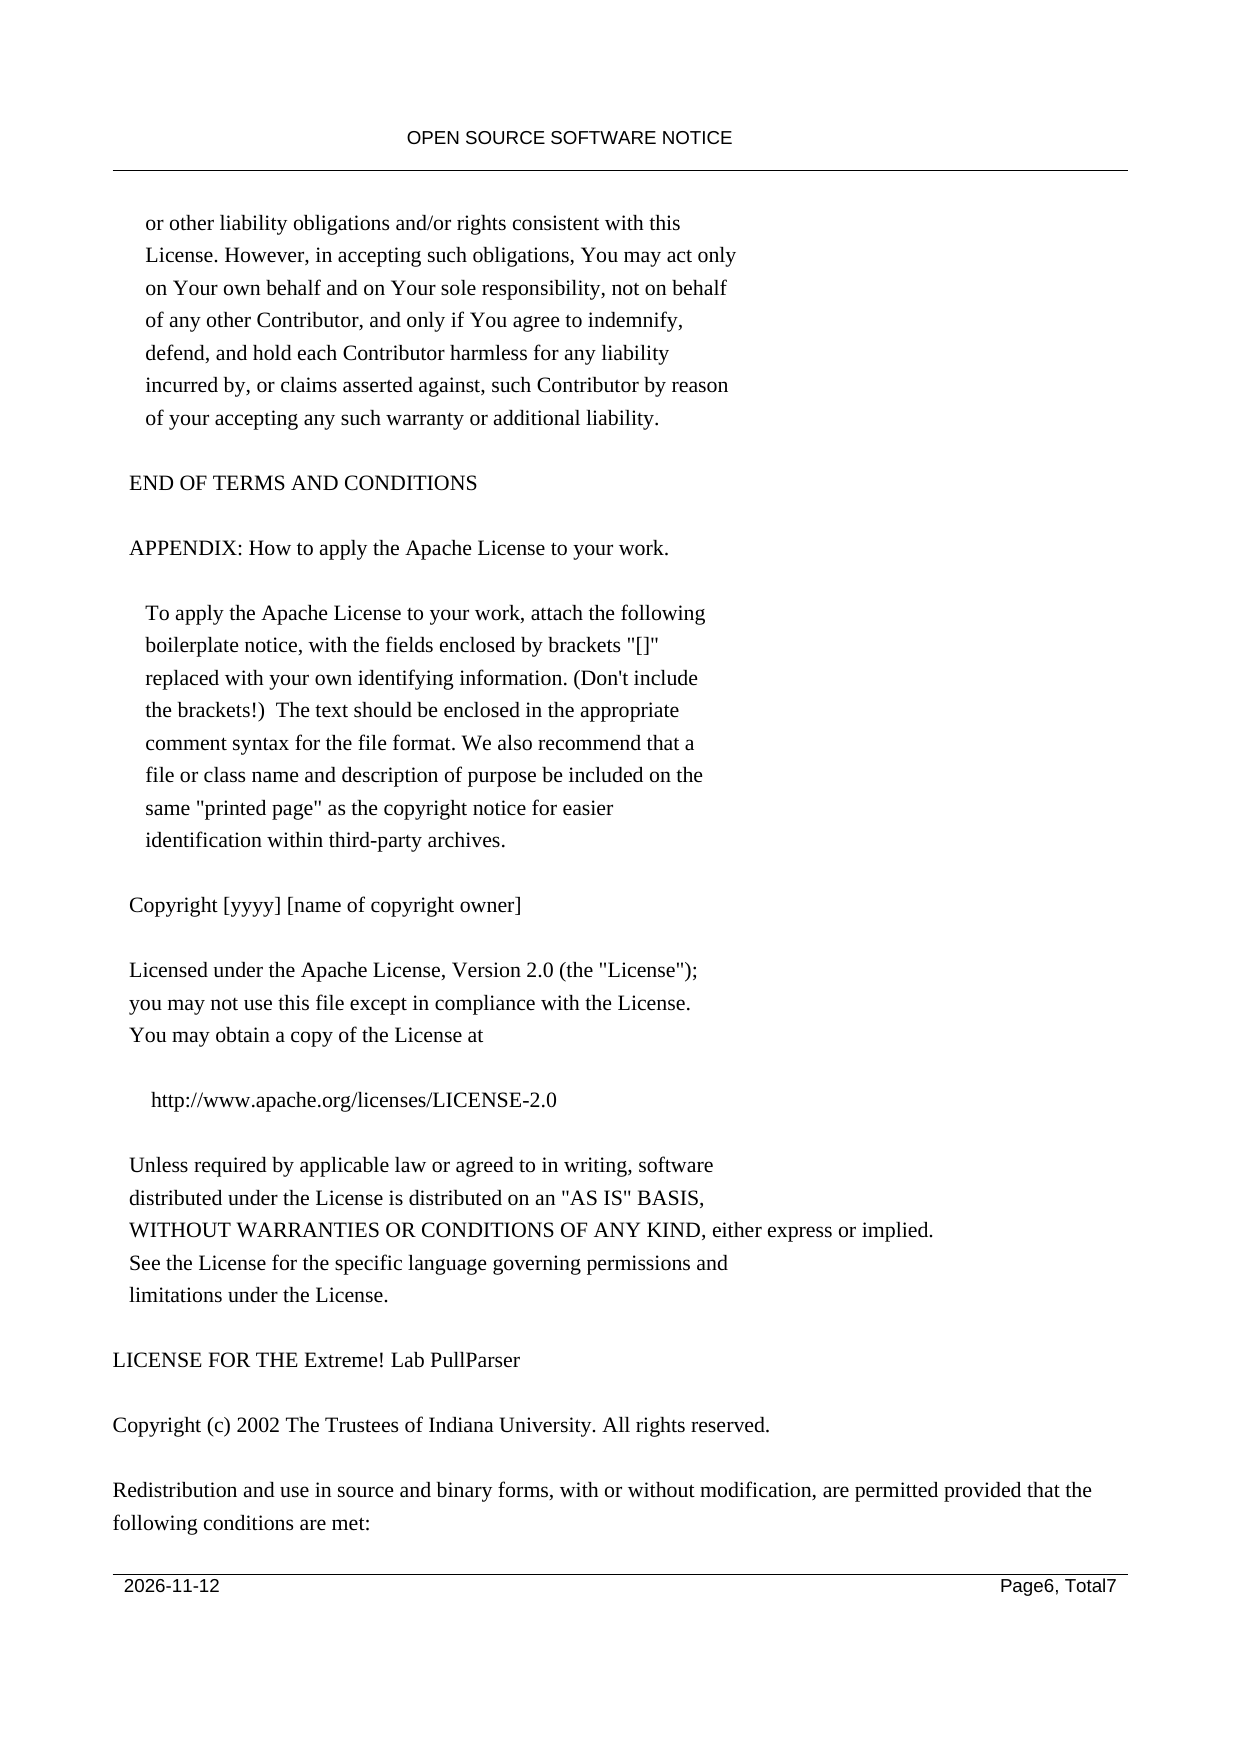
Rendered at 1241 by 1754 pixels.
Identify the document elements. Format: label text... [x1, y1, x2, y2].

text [112, 206, 1128, 1376]
text Copyright (c) 2002 The Trustees of Indiana University. All rights reserved. [112, 1409, 1128, 1441]
text Redistribution and use in source and binary forms, with or without modification, are permitted provided that the following conditions are met: [112, 1474, 1128, 1539]
